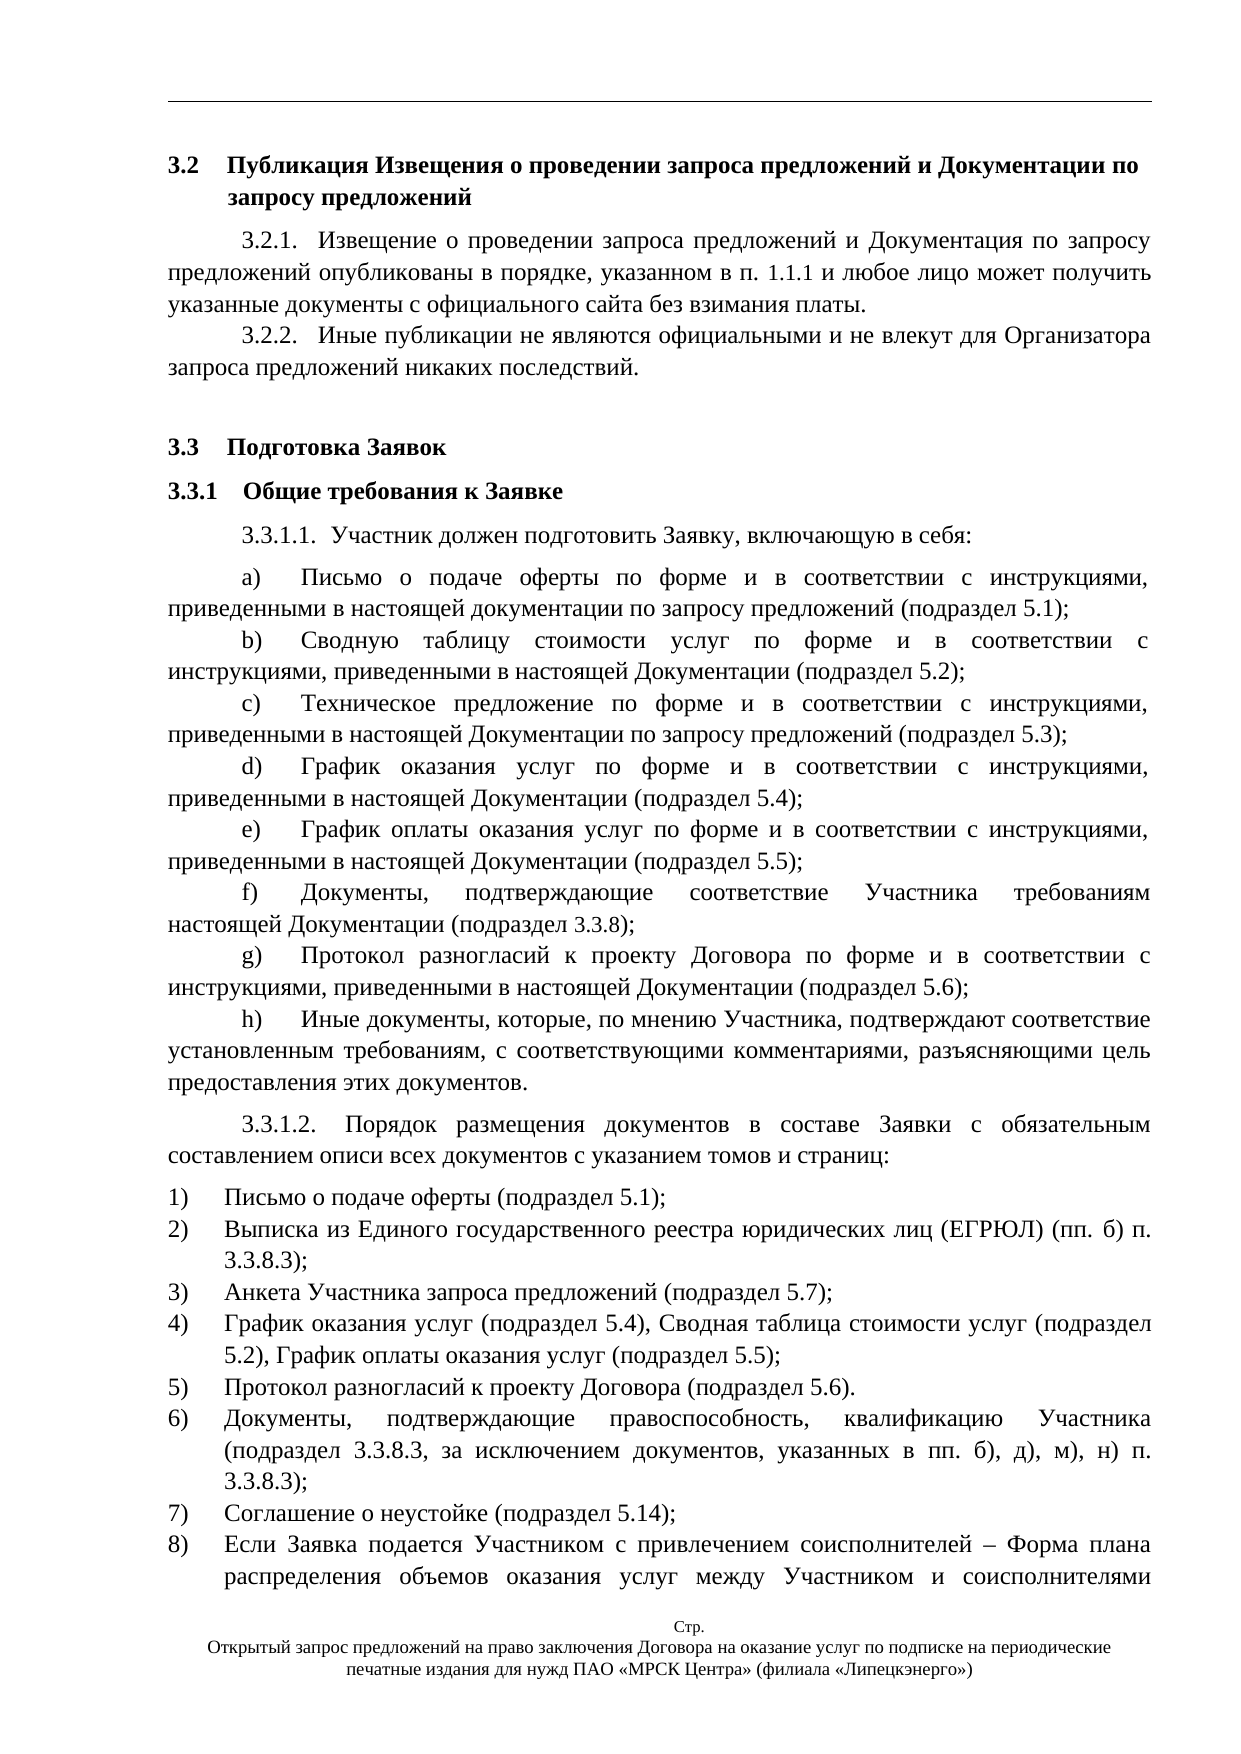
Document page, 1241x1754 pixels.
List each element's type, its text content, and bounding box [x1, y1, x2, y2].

subtitle Общие требования к Заявке [168, 476, 1152, 504]
list Извещение о проведении запроса предложений и Документация по запросу предложений опубликованы в порядке, указанном в п. 1.1.1 и любое лицо может получить указанные документы с официального сайта без взимания платы. [168, 226, 1152, 317]
list Участник должен подготовить Заявку, включающую в себя: [168, 520, 1152, 548]
list Протокол разногласий к проекту Договора (подраздел 5.6). [168, 1372, 1152, 1400]
list Сводную таблицу стоимости услуг по форме и в соответствии с инструкциями, приведенными в настоящей Документации (подраздел 5.2); [168, 625, 1148, 685]
subtitle Публикация Извещения о проведении запроса предложений и Документации по запросу предложений [168, 150, 1152, 210]
list График оказания услуг по форме и в соответствии с инструкциями, приведенными в настоящей Документации (подраздел 5.4); [168, 751, 1149, 811]
subtitle Подготовка Заявок [168, 432, 1152, 460]
list Иные публикации не являются официальными и не влекут для Организатора запроса предложений никаких последствий. [168, 320, 1152, 381]
list График оплаты оказания услуг по форме и в соответствии с инструкциями, приведенными в настоящей Документации (подраздел 5.5); [168, 814, 1149, 874]
list Иные документы, которые, по мнению Участника, подтверждают соответствие установленным требованиям, с соответствующими комментариями, разъясняющими цель предоставления этих документов. [168, 1004, 1152, 1096]
list Порядок размещения документов в составе Заявки с обязательным составлением описи всех документов с указанием томов и страниц: [168, 1109, 1152, 1169]
list Анкета Участника запроса предложений (подраздел 5.7); [168, 1277, 1152, 1306]
list График оказания услуг (подраздел 5.4), Сводная таблица стоимости услуг (подраздел 5.2), График оплаты оказания услуг (подраздел 5.5); [168, 1308, 1152, 1369]
list Соглашение о неустойке (подраздел 5.14); [168, 1498, 1152, 1527]
list Письмо о подаче оферты (подраздел 5.1); [168, 1182, 1152, 1211]
list Документы, подтверждающие правоспособность, квалификацию Участника (подраздел 3.3.8.3, за исключением документов, указанных в пп. б), д), м), н) п. 3.3.8.3); [168, 1403, 1152, 1495]
list Выписка из Единого государственного реестра юридических лиц (ЕГРЮЛ) (пп. б) п. 3.3.8.3); [168, 1214, 1152, 1274]
list Протокол разногласий к проекту Договора по форме и в соответствии с инструкциями, приведенными в настоящей Документации (подраздел 5.6); [168, 941, 1151, 1001]
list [168, 1529, 1152, 1590]
list Письмо о подаче оферты по форме и в соответствии с инструкциями, приведенными в настоящей документации по запросу предложений (подраздел 5.1); [168, 562, 1148, 622]
list Техническое предложение по форме и в соответствии с инструкциями, приведенными в настоящей Документации по запросу предложений (подраздел 5.3); [168, 688, 1148, 748]
list Документы, подтверждающие соответствие Участника требованиям настоящей Документации (подраздел 3.3.8); [168, 877, 1151, 938]
